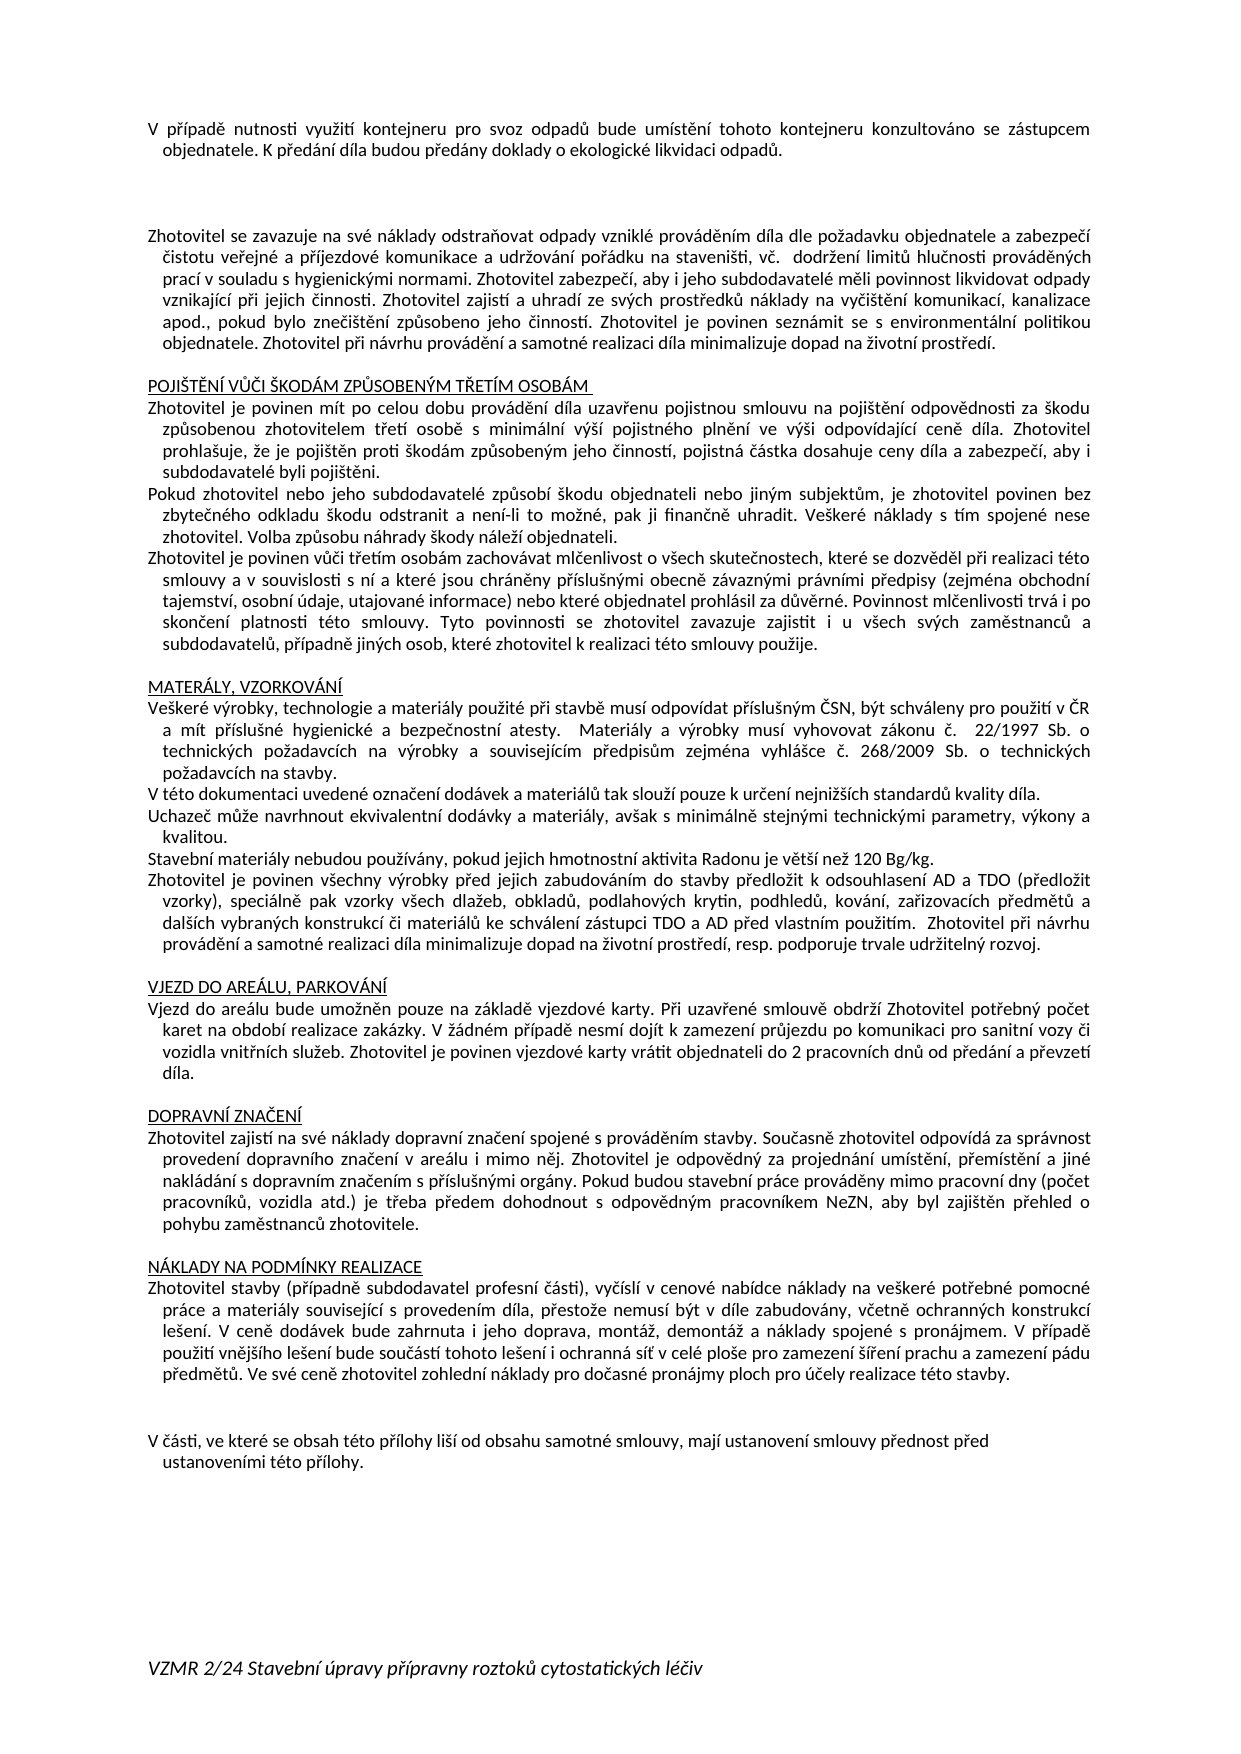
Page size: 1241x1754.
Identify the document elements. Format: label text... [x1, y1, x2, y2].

text V části, ve které se obsah této přílohy liší od obsahu samotné smlouvy, mají ustanovení smlouvy přednost před ustanoveními této přílohy. [148, 1430, 1092, 1473]
text Stavební materiály nebudou používány, pokud jejich hmotnostní aktivita Radonu je větší než 120 Bg/kg. [148, 848, 1092, 869]
text Zhotovitel se zavazuje na své náklady odstraňovat odpady vzniklé prováděním díla dle požadavku objednatele a zabezpečí čistotu veřejné a příjezdové komunikace a udržování pořádku na staveništi, vč. dodržení limitů hlučnosti prováděných prací v souladu s hygienickými normami. Zhotovitel zabezpečí, aby i jeho subdodavatelé měli povinnost likvidovat odpady vznikající při jejich činnosti. Zhotovitel zajistí a uhradí ze svých prostředků náklady na vyčištění komunikací, kanalizace apod., pokud bylo znečištění způsobeno jeho činností. Zhotovitel je povinen seznámit se s environmentální politikou objednatele. Zhotovitel při návrhu provádění a samotné realizaci díla minimalizuje dopad na životní prostředí. [148, 225, 1092, 354]
text POJIŠTĚNÍ VŮČI ŠKODÁM ZPŮSOBENÝM TŘETÍM OSOBÁM [148, 376, 1092, 397]
text MATERÁLY, VZORKOVÁNÍ [148, 676, 1092, 698]
text Uchazeč může navrhnout ekvivalentní dodávky a materiály, avšak s minimálně stejnými technickými parametry, výkony a kvalitou. [148, 805, 1092, 848]
text Zhotovitel je povinen všechny výrobky před jejich zabudováním do stavby předložit k odsouhlasení AD a TDO (předložit vzorky), speciálně pak vzorky všech dlažeb, obkladů, podlahových krytin, podhledů, kování, zařizovacích předmětů a dalších vybraných konstrukcí či materiálů ke schválení zástupci TDO a AD před vlastním použitím. Zhotovitel při návrhu provádění a samotné realizaci díla minimalizuje dopad na životní prostředí, resp. podporuje trvale udržitelný rozvoj. [148, 869, 1092, 955]
text Zhotovitel je povinen mít po celou dobu provádění díla uzavřenu pojistnou smlouvu na pojištění odpovědnosti za škodu způsobenou zhotovitelem třetí osobě s minimální výší pojistného plnění ve výši odpovídající ceně díla. Zhotovitel prohlašuje, že je pojištěn proti škodám způsobeným jeho činností, pojistná částka dosahuje ceny díla a zabezpečí, aby i subdodavatelé byli pojištěni. [148, 397, 1092, 483]
text NÁKLADY NA PODMÍNKY REALIZACE [148, 1256, 1092, 1278]
text Zhotovitel stavby (případně subdodavatel profesní části), vyčíslí v cenové nabídce náklady na veškeré potřebné pomocné práce a materiály související s provedením díla, přestože nemusí být v díle zabudovány, včetně ochranných konstrukcí lešení. V ceně dodávek bude zahrnuta i jeho doprava, montáž, demontáž a náklady spojené s pronájmem. V případě použití vnějšího lešení bude součástí tohoto lešení i ochranná síť v celé ploše pro zamezení šíření prachu a zamezení pádu předmětů. Ve své ceně zhotovitel zohlední náklady pro dočasné pronájmy ploch pro účely realizace této stavby. [148, 1278, 1092, 1385]
text Veškeré výrobky, technologie a materiály použité při stavbě musí odpovídat příslušným ČSN, být schváleny pro použití v ČR a mít příslušné hygienické a bezpečnostní atesty. Materiály a výrobky musí vyhovovat zákonu č. 22/1997 Sb. o technických požadavcích na výrobky a souvisejícím předpisům zejména vyhlášce č. 268/2009 Sb. o technických požadavcích na stavby. [148, 698, 1092, 783]
text DOPRAVNÍ ZNAČENÍ [148, 1106, 1092, 1127]
text VJEZD DO AREÁLU, PARKOVÁNÍ [148, 977, 1092, 998]
text V této dokumentaci uvedené označení dodávek a materiálů tak slouží pouze k určení nejnižších standardů kvality díla. [148, 783, 1092, 805]
text Zhotovitel zajistí na své náklady dopravní značení spojené s prováděním stavby. Současně zhotovitel odpovídá za správnost provedení dopravního značení v areálu i mimo něj. Zhotovitel je odpovědný za projednání umístění, přemístění a jiné nakládání s dopravním značením s příslušnými orgány. Pokud budou stavební práce prováděny mimo pracovní dny (počet pracovníků, vozidla atd.) je třeba předem dohodnout s odpovědným pracovníkem NeZN, aby byl zajištěn přehled o pohybu zaměstnanců zhotovitele. [148, 1127, 1092, 1234]
text Vjezd do areálu bude umožněn pouze na základě vjezdové karty. Při uzavřené smlouvě obdrží Zhotovitel potřebný počet karet na období realizace zakázky. V žádném případě nesmí dojít k zamezení průjezdu po komunikaci pro sanitní vozy či vozidla vnitřních služeb. Zhotovitel je povinen vjezdové karty vrátit objednateli do 2 pracovních dnů od předání a převzetí díla. [148, 998, 1092, 1084]
text Pokud zhotovitel nebo jeho subdodavatelé způsobí škodu objednateli nebo jiným subjektům, je zhotovitel povinen bez zbytečného odkladu škodu odstranit a není-li to možné, pak ji finančně uhradit. Veškeré náklady s tím spojené nese zhotovitel. Volba způsobu náhrady škody náleží objednateli. [148, 483, 1092, 547]
text Zhotovitel je povinen vůči třetím osobám zachovávat mlčenlivost o všech skutečnostech, které se dozvěděl při realizaci této smlouvy a v souvislosti s ní a které jsou chráněny příslušnými obecně závaznými právními předpisy (zejména obchodní tajemství, osobní údaje, utajované informace) nebo které objednatel prohlásil za důvěrné. Povinnost mlčenlivosti trvá i po skončení platnosti této smlouvy. Tyto povinnosti se zhotovitel zavazuje zajistit i u všech svých zaměstnanců a subdodavatelů, případně jiných osob, které zhotovitel k realizaci této smlouvy použije. [148, 547, 1092, 655]
text V případě nutnosti využití kontejneru pro svoz odpadů bude umístění tohoto kontejneru konzultováno se zástupcem objednatele. K předání díla budou předány doklady o ekologické likvidaci odpadů. [148, 118, 1092, 161]
